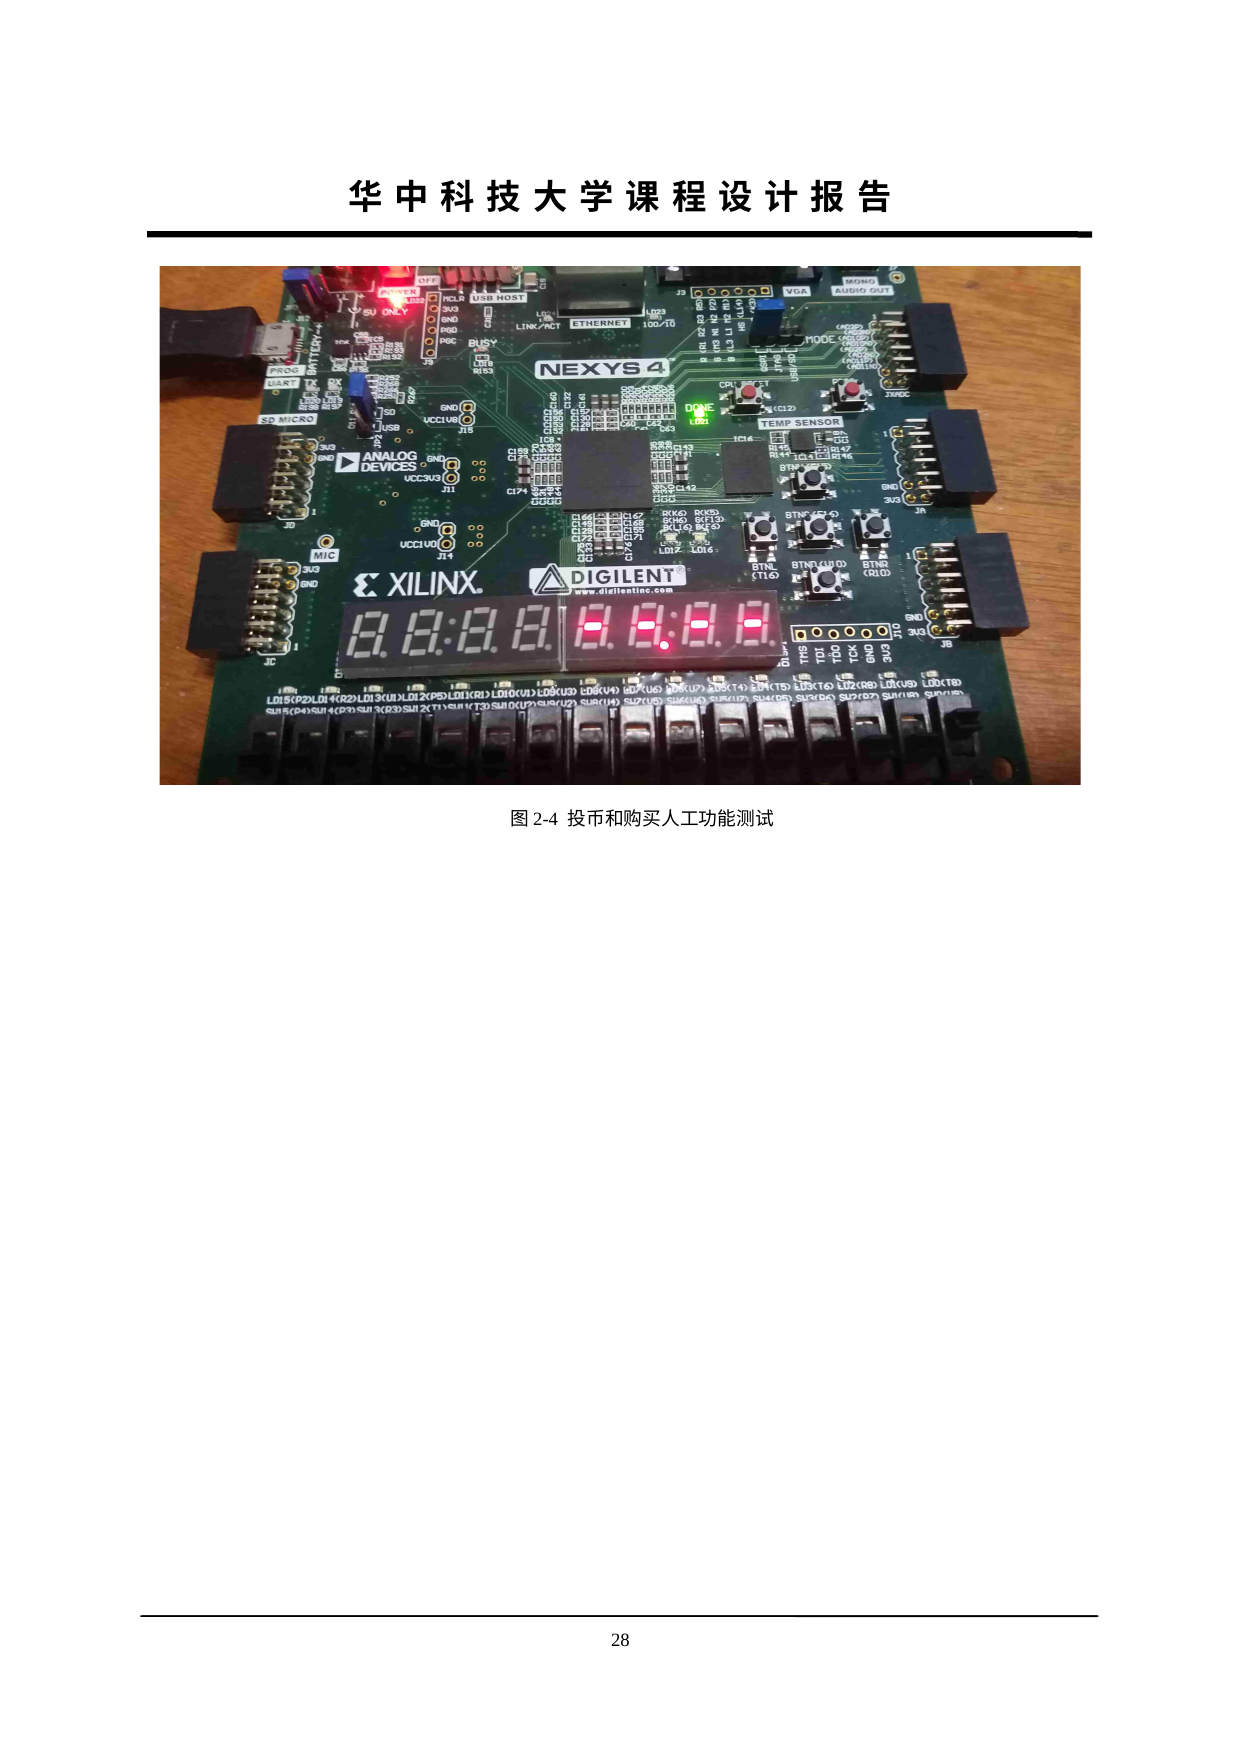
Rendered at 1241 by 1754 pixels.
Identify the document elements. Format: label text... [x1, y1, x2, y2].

text 图2-4 投币和购买人工功能测试 [203, 795, 1081, 839]
picture [159, 266, 1081, 785]
